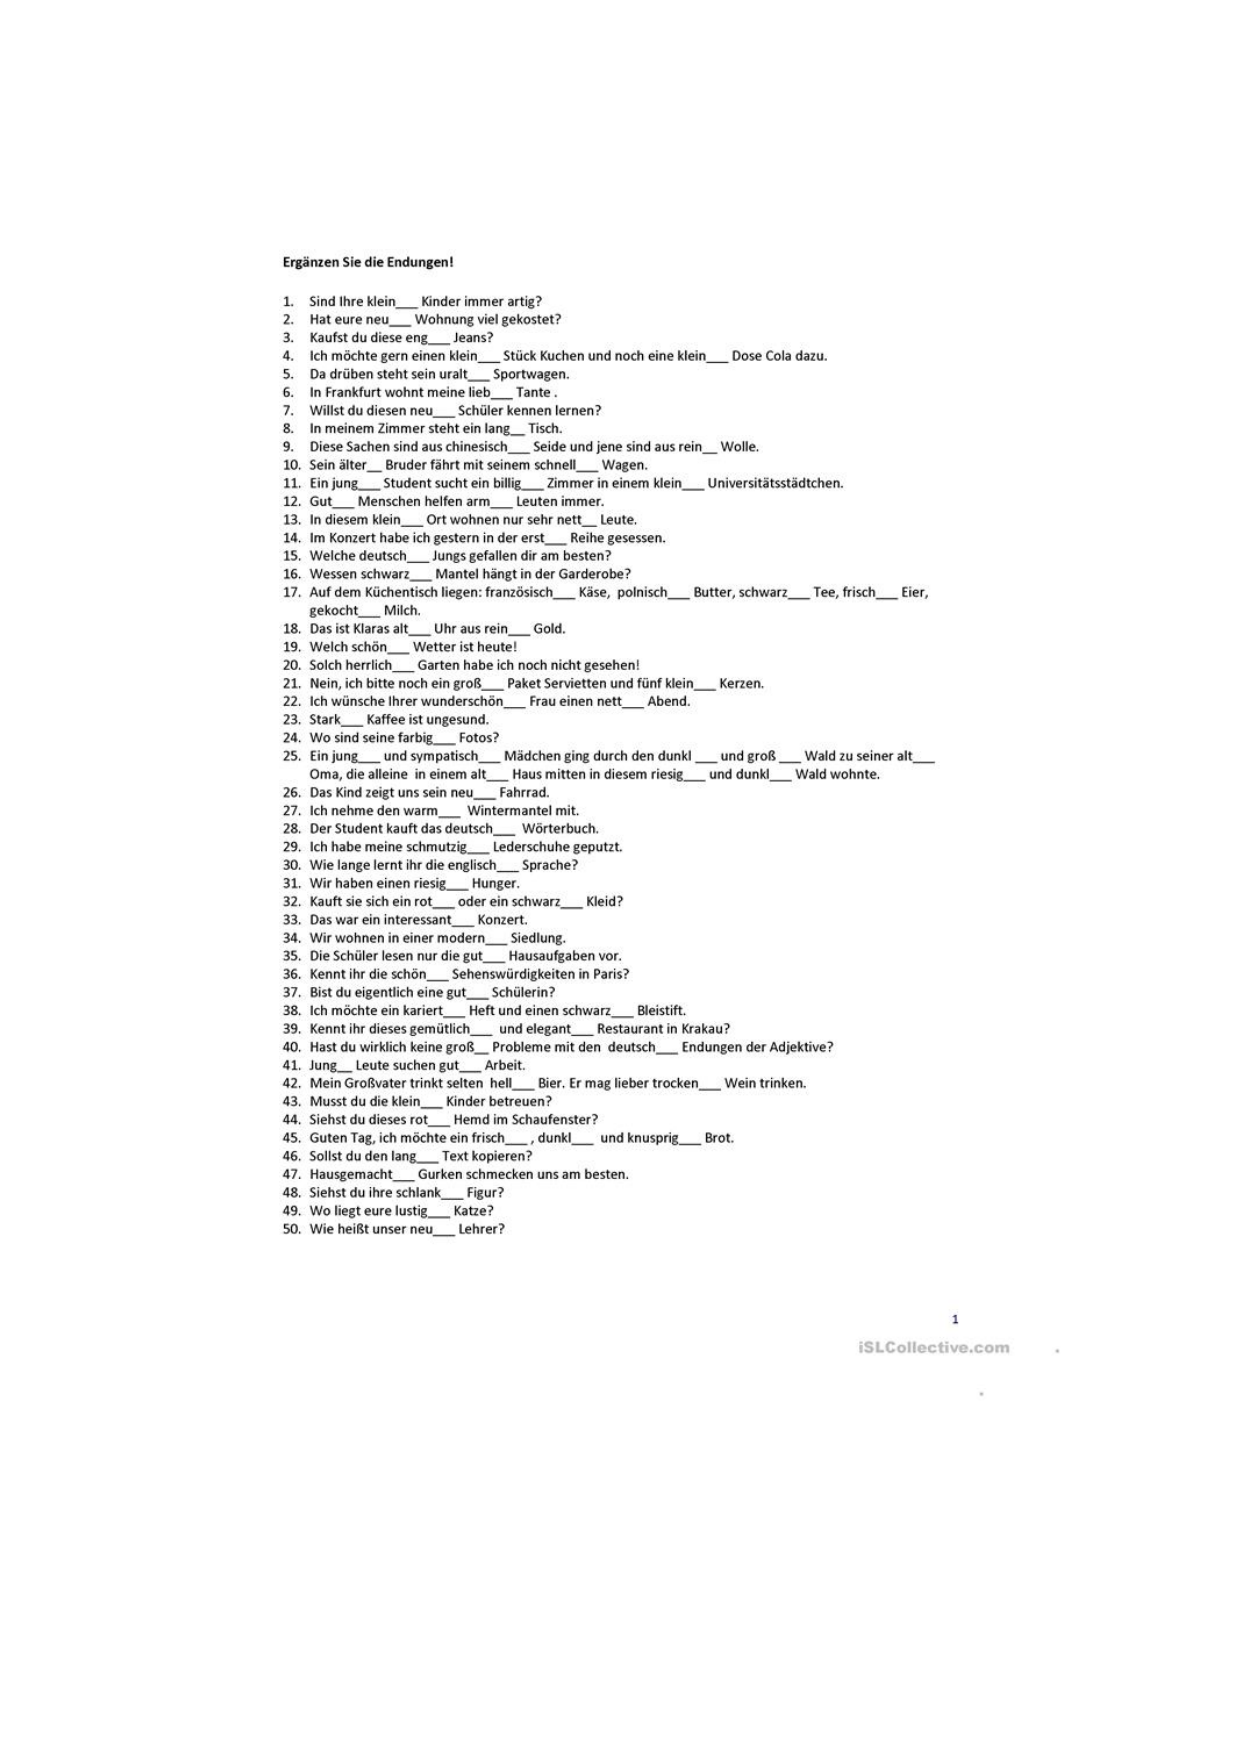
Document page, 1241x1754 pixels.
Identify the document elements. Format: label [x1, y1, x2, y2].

picture [177, 147, 1063, 1401]
